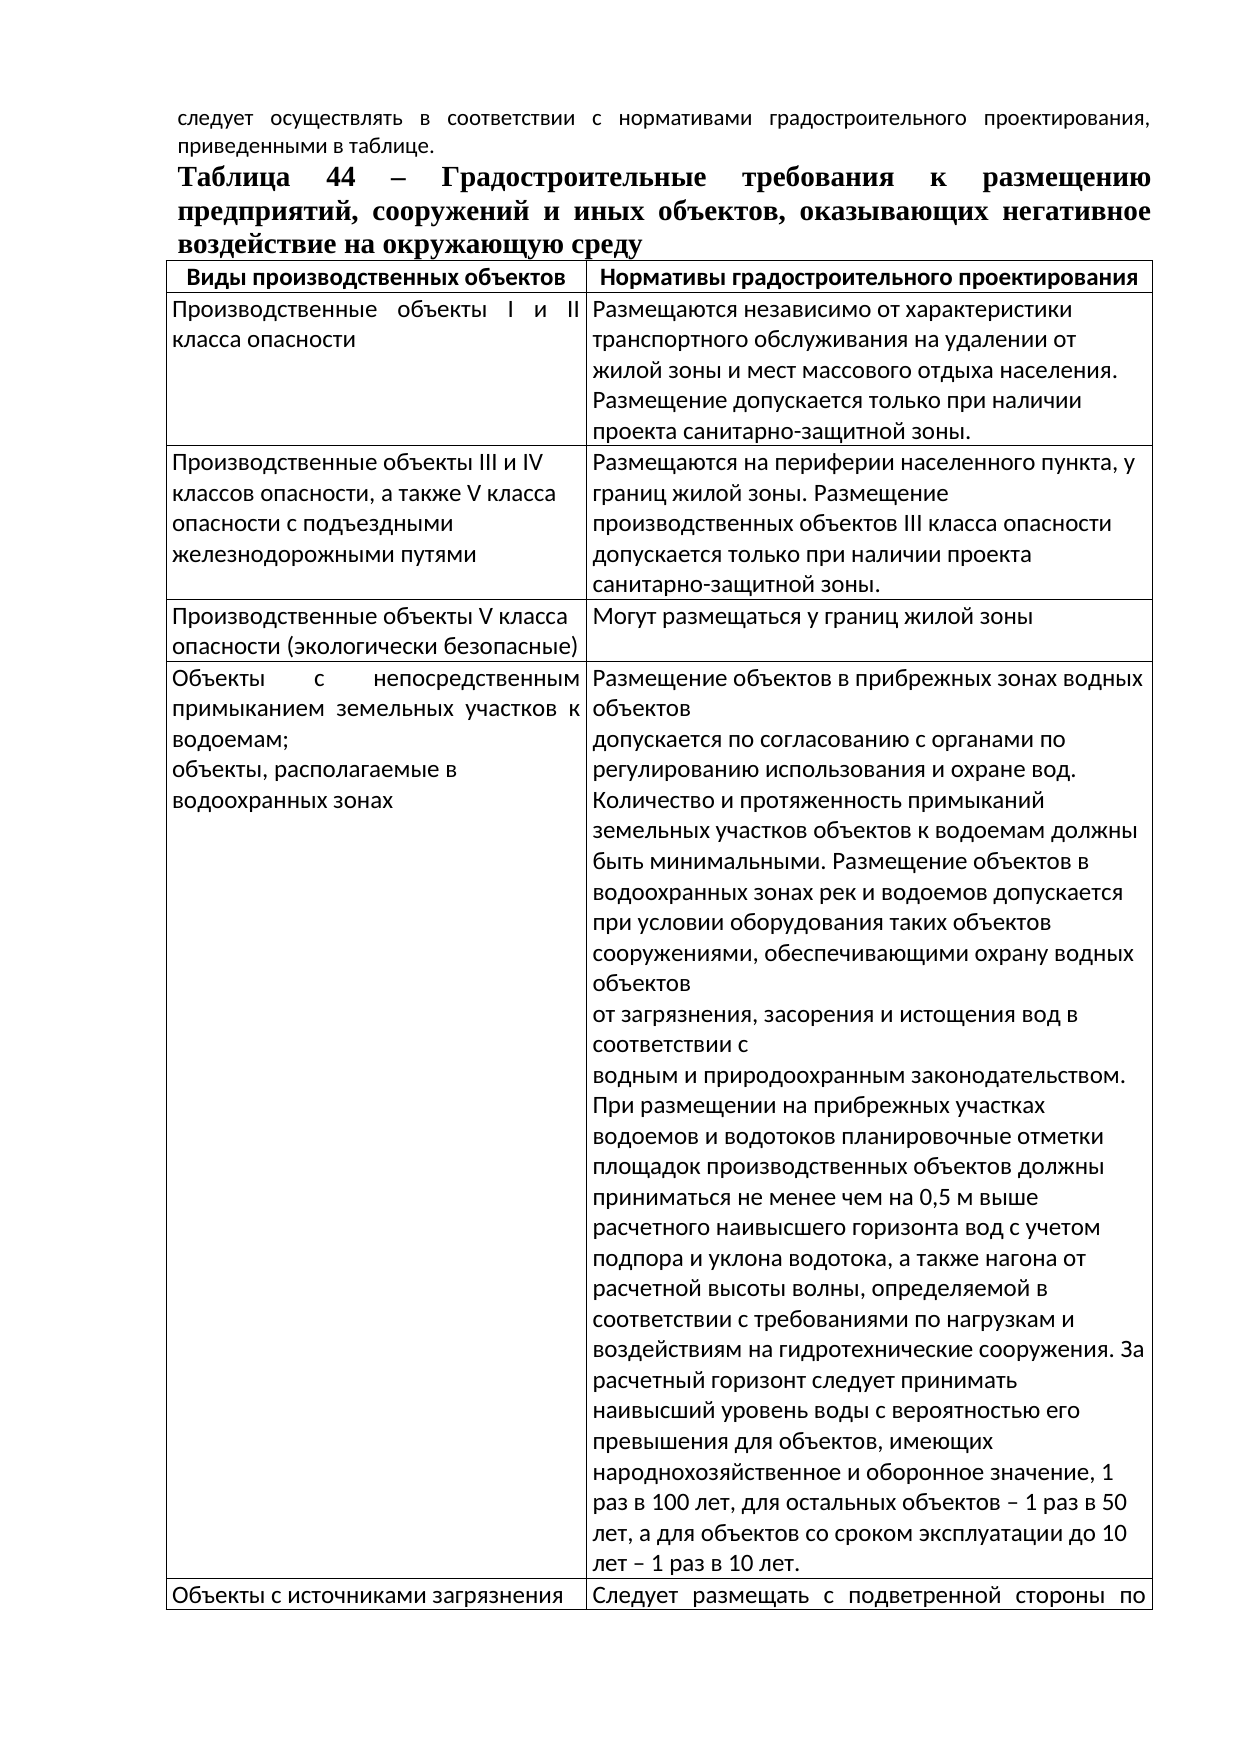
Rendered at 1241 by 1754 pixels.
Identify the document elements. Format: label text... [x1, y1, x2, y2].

table_header Нормативы градостроительного проектирования [587, 261, 1152, 292]
table_cell Размещаются на периферии населенного пункта, у границ жилой зоны. Размещение производственных объектов III класса опасности допускается только при наличии проекта санитарно-защитной зоны. [587, 446, 1152, 599]
table_cell Могут размещаться у границ жилой зоны [587, 600, 1152, 661]
table_cell Производственные объекты III и IV классов опасности, а также V класса опасности с подъездными железнодорожными путями [167, 446, 586, 599]
table_cell Размещаются независимо от характеристики транспортного обслуживания на удалении от жилой зоны и мест массового отдыха населения. Размещение допускается только при наличии проекта санитарно-защитной зоны. [587, 293, 1152, 445]
table_cell Производственные объекты V класса опасности (экологически безопасные) [167, 600, 586, 661]
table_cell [587, 1579, 1152, 1609]
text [177, 103, 1152, 159]
table_cell Размещение объектов в прибрежных зонах водных объектов допускается по согласованию с органами по регулированию использования и охране вод. Количество и протяженность примыканий земельных участков объектов к водоемам должны быть минимальными. Размещение объектов в водоохранных зонах рек и водоемов допускается при условии оборудования таких объектов сооружениями, обеспечивающими охрану водных объектов от загрязнения, засорения и истощения вод в соответствии с водным и природоохранным законодательством. При размещении на прибрежных участках водоемов и водотоков планировочные отметки площадок производственных объектов должны приниматься не менее чем на 0,5 м выше расчетного наивысшего горизонта вод с учетом подпора и уклона водотока, а также нагона от расчетной высоты волны, определяемой в соответствии с требованиями по нагрузкам и воздействиям на гидротехнические сооружения. За расчетный горизонт следует принимать наивысший уровень воды с вероятностью его превышения для объектов, имеющих народнохозяйственное и оборонное значение, 1 раз в 100 лет, для остальных объектов – 1 раз в 50 лет, а для объектов со сроком эксплуатации до 10 лет – 1 раз в 10 лет. [587, 662, 1152, 1578]
text Таблица 44 – Градостроительные требования к размещению предприятий, сооружений и иных объектов, оказывающих негативное воздействие на окружающую среду [177, 159, 1152, 260]
table_cell Производственные объекты I и II класса опасности [167, 293, 586, 445]
table_cell Объекты с непосредственным примыканием земельных участков к водоемам; объекты, располагаемые в водоохранных зонах [167, 662, 586, 1578]
table_header Виды производственных объектов [167, 261, 586, 292]
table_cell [167, 1579, 586, 1609]
